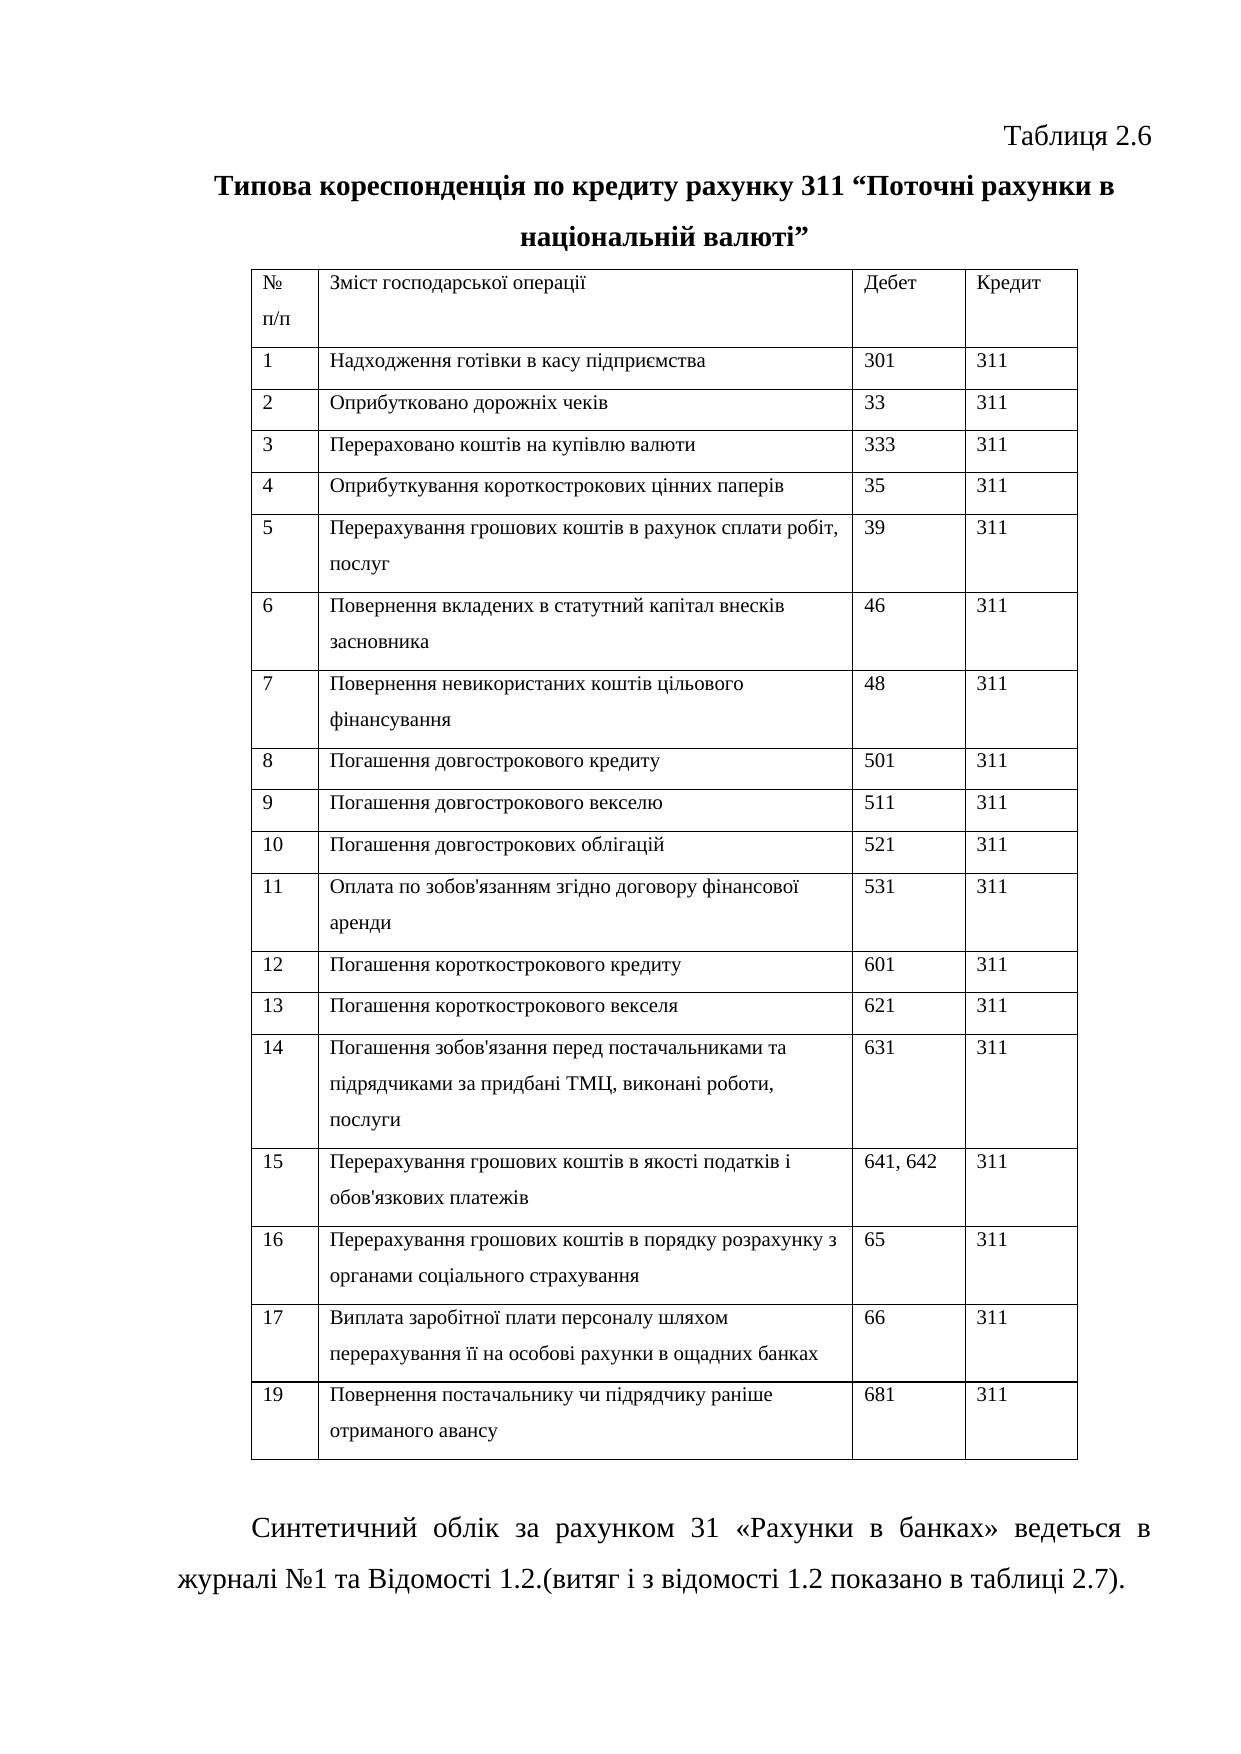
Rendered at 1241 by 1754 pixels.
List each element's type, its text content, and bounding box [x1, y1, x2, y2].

table_cell 521 [853, 832, 965, 873]
table_cell 15 [252, 1149, 318, 1226]
text Типова кореспонденція по кредиту рахунку 311 “Поточні рахунки в національній валюті” [177, 168, 1152, 252]
table_cell 311 [966, 952, 1077, 992]
table_cell 65 [853, 1227, 965, 1303]
table_header Кредит [966, 270, 1077, 347]
table_cell 12 [252, 952, 318, 992]
table_cell 8 [252, 749, 318, 789]
table_cell 66 [853, 1305, 965, 1381]
table_cell 311 [966, 1305, 1077, 1381]
text Таблиця 2.6 [177, 118, 1152, 152]
table_cell 48 [853, 671, 965, 747]
table_cell 311 [966, 390, 1077, 430]
table_cell 301 [853, 348, 965, 389]
table_cell 511 [853, 790, 965, 831]
table_header Дебет [853, 270, 965, 347]
table_cell Оплата по зобов'язанням згідно договору фінансової аренди [319, 874, 852, 951]
table_cell 5 [252, 515, 318, 592]
table_cell 311 [966, 1383, 1077, 1459]
table_cell Оприбуткування короткострокових цінних паперів [319, 473, 852, 514]
table_cell Оприбутковано дорожніх чеків [319, 390, 852, 430]
table_cell 9 [252, 790, 318, 831]
table_cell Перераховано коштів на купівлю валюти [319, 431, 852, 472]
table_cell Погашення короткострокового кредиту [319, 952, 852, 992]
table_cell Погашення зобов'язання перед постачальниками та підрядчиками за придбані ТМЦ, виконані роботи, послуги [319, 1035, 852, 1148]
table_cell 311 [966, 431, 1077, 472]
table_cell 531 [853, 874, 965, 951]
table_cell 333 [853, 431, 965, 472]
table_cell Перерахування грошових коштів в рахунок сплати робіт, послуг [319, 515, 852, 592]
table_cell Повернення постачальнику чи підрядчику раніше отриманого авансу [319, 1383, 852, 1459]
table_cell Погашення довгострокових облігацій [319, 832, 852, 873]
table_cell 641, 642 [853, 1149, 965, 1226]
table_cell Погашення довгострокового кредиту [319, 749, 852, 789]
text Синтетичний облік за рахунком 31 «Рахунки в банках» ведеться в журналі №1 та Відомості 1.2.(витяг і з відомості 1.2 показано в таблиці 2.7). [177, 1511, 1152, 1594]
table_cell 7 [252, 671, 318, 747]
table_cell 311 [966, 671, 1077, 747]
table_cell 16 [252, 1227, 318, 1303]
table_cell 621 [853, 993, 965, 1034]
table_cell 501 [853, 749, 965, 789]
table_cell 13 [252, 993, 318, 1034]
table_cell Виплата заробітної плати персоналу шляхом перерахування її на особові рахунки в ощадних банках [319, 1305, 852, 1381]
table_cell 311 [966, 790, 1077, 831]
table_cell 311 [966, 993, 1077, 1034]
table_cell 631 [853, 1035, 965, 1148]
table_cell 311 [966, 874, 1077, 951]
table_cell Перерахування грошових коштів в якості податків і обов'язкових платежів [319, 1149, 852, 1226]
table_cell 3 [252, 431, 318, 472]
table_cell 17 [252, 1305, 318, 1381]
table_cell 10 [252, 832, 318, 873]
table_cell 33 [853, 390, 965, 430]
table_cell 311 [966, 1035, 1077, 1148]
table_cell 311 [966, 749, 1077, 789]
table_cell 311 [966, 1149, 1077, 1226]
table_cell 19 [252, 1383, 318, 1459]
table_cell 46 [853, 593, 965, 669]
table_cell 14 [252, 1035, 318, 1148]
table_cell Погашення короткострокового векселя [319, 993, 852, 1034]
table_cell 6 [252, 593, 318, 669]
table_header Зміст господарської операції [319, 270, 852, 347]
table_cell 11 [252, 874, 318, 951]
table_cell 39 [853, 515, 965, 592]
table_cell 681 [853, 1383, 965, 1459]
table_cell 311 [966, 515, 1077, 592]
table_cell 601 [853, 952, 965, 992]
table_cell 311 [966, 832, 1077, 873]
table_cell Перерахування грошових коштів в порядку розрахунку з органами соціального страхування [319, 1227, 852, 1303]
table_cell Надходження готівки в касу підприємства [319, 348, 852, 389]
table_cell 2 [252, 390, 318, 430]
table_cell Погашення довгострокового векселю [319, 790, 852, 831]
table_cell 311 [966, 348, 1077, 389]
table_cell Повернення невикористаних коштів цільового фінансування [319, 671, 852, 747]
table_cell 4 [252, 473, 318, 514]
table_header № п/п [252, 270, 318, 347]
table_cell 35 [853, 473, 965, 514]
table_cell 1 [252, 348, 318, 389]
table_cell Повернення вкладених в статутний капітал внесків засновника [319, 593, 852, 669]
table_cell 311 [966, 1227, 1077, 1303]
table_cell 311 [966, 593, 1077, 669]
table_cell 311 [966, 473, 1077, 514]
